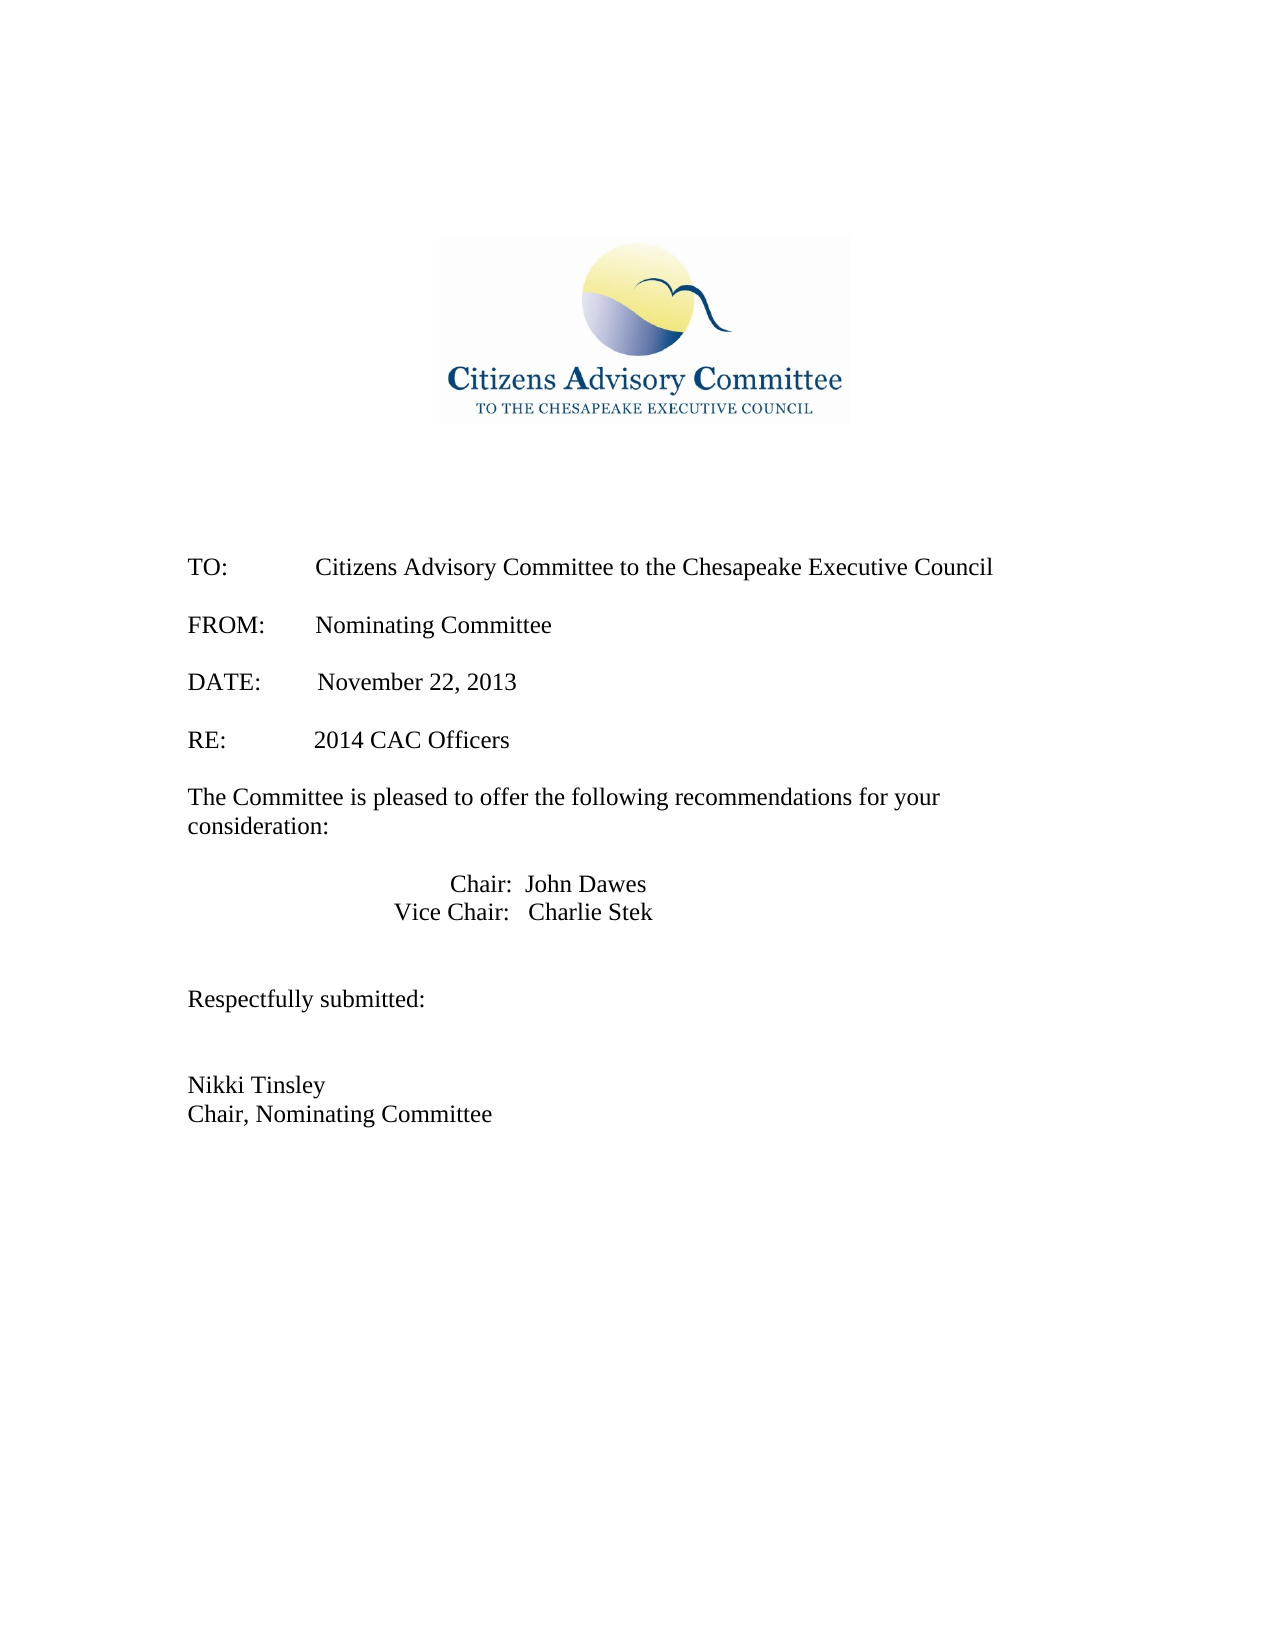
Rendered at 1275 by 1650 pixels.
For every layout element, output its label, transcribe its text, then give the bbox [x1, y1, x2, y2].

picture [438, 236, 852, 424]
text Respectfully submitted: [187, 984, 1087, 1012]
text RE: 2014 CAC Officers [187, 725, 1087, 754]
text Vice Chair: Charlie Stek [187, 897, 1087, 926]
text Chair: John Dawes [187, 869, 1087, 897]
text Chair, Nominating Committee [187, 1099, 1087, 1127]
text TO: Citizens Advisory Committee to the Chesapeake Executive Council [187, 552, 1087, 581]
text DATE: November 22, 2013 [187, 667, 1087, 696]
text FROM: Nominating Committee [187, 610, 1087, 639]
text Nikki Tinsley [187, 1070, 1087, 1099]
text The Committee is pleased to offer the following recommendations for your consideration: [187, 782, 1087, 840]
